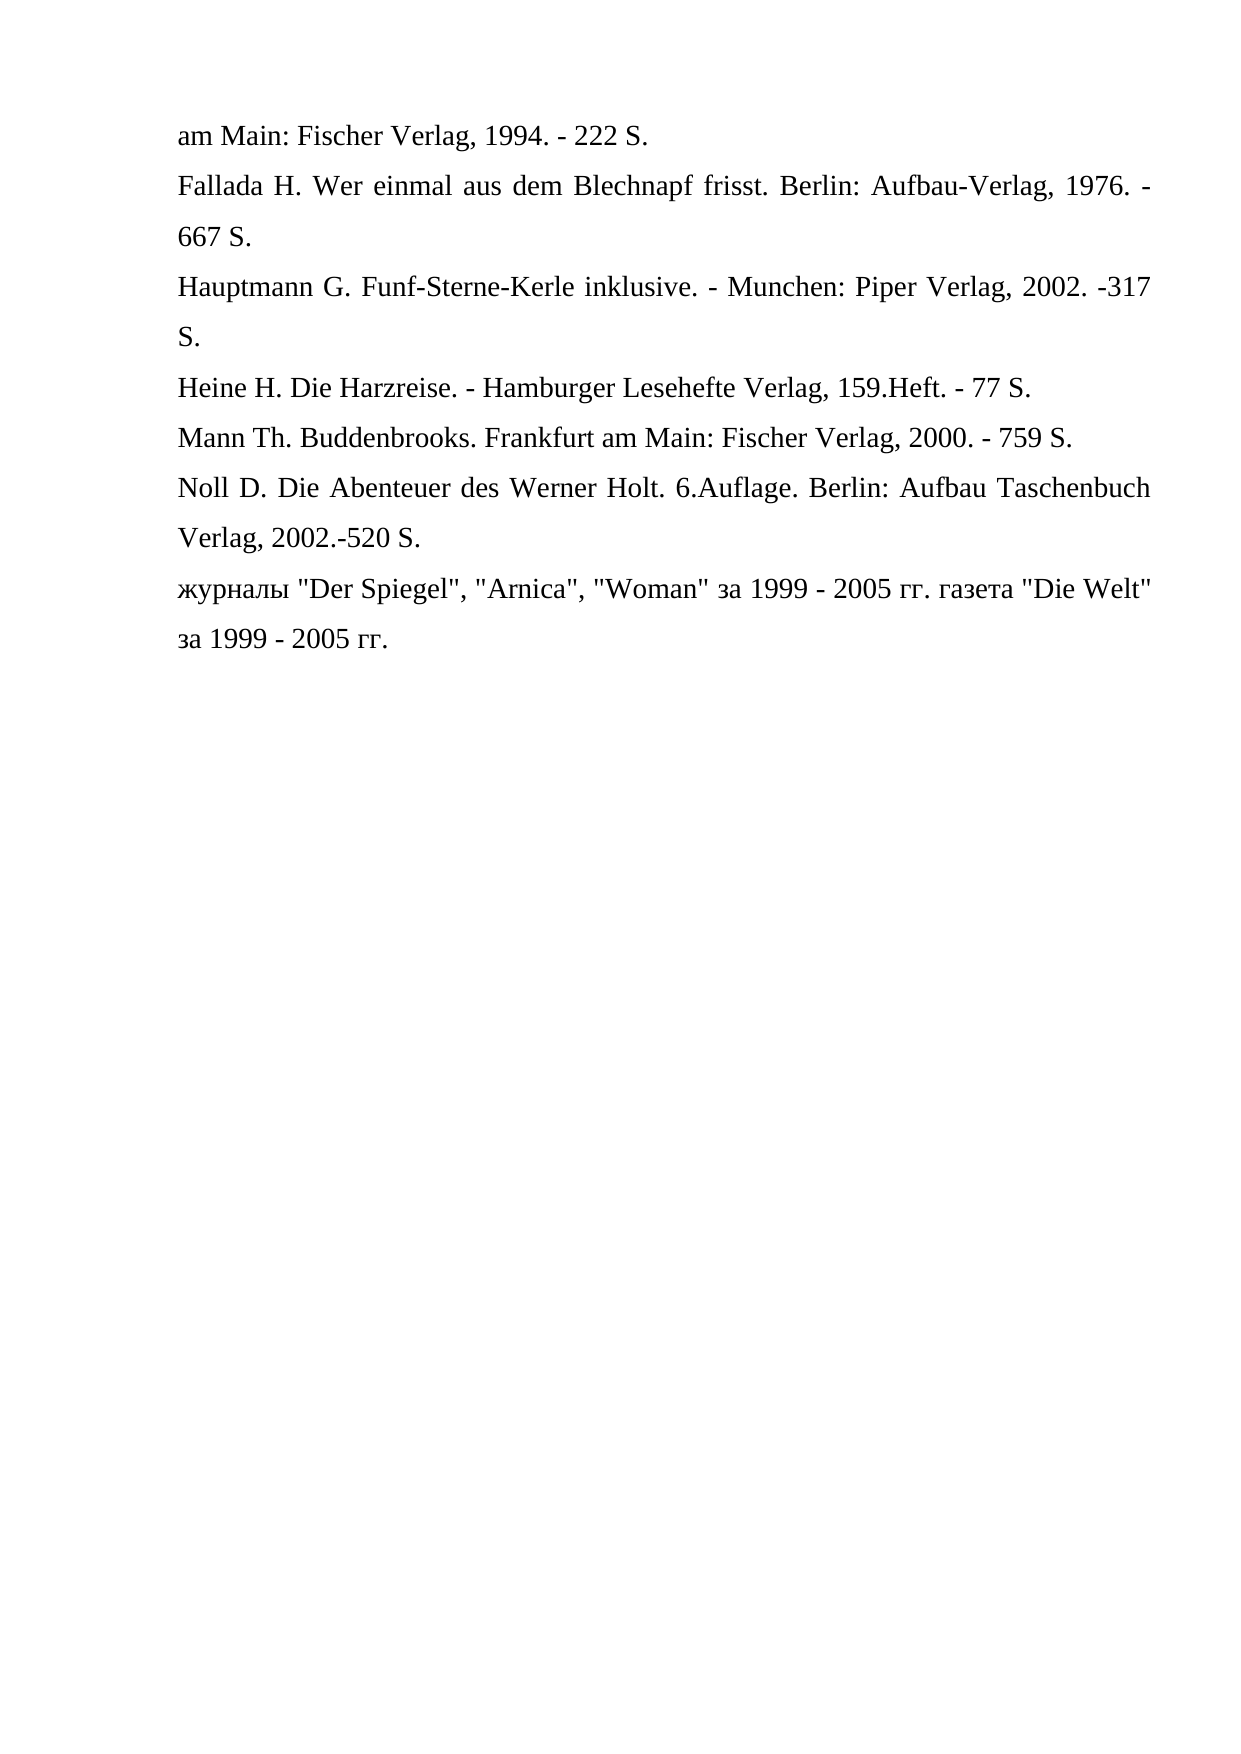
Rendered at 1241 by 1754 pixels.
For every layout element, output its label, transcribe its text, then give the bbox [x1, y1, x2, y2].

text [177, 118, 1152, 152]
text Hauptmann G. Funf-Sterne-Kerle inklusive. - Munchen: Piper Verlag, 2002. -317 S. [177, 269, 1152, 353]
text Fallada H. Wer einmal aus dem Blechnapf frisst. Berlin: Aufbau-Verlag, 1976. - 667 S. [177, 168, 1152, 252]
text журналы "Der Spiegel", "Arnica", "Woman" за 1999 - 2005 гг. газета "Die Welt" за 1999 - 2005 гг. [177, 571, 1152, 655]
text Noll D. Die Abenteuer des Werner Holt. 6.Auflage. Berlin: Aufbau Taschenbuch Verlag, 2002.-520 S. [177, 470, 1152, 554]
text Heine H. Die Harzreise. - Hamburger Lesehefte Verlag, 159.Heft. - 77 S. [177, 370, 1152, 403]
text Mann Th. Buddenbrooks. Frankfurt am Main: Fischer Verlag, 2000. - 759 S. [177, 420, 1152, 453]
